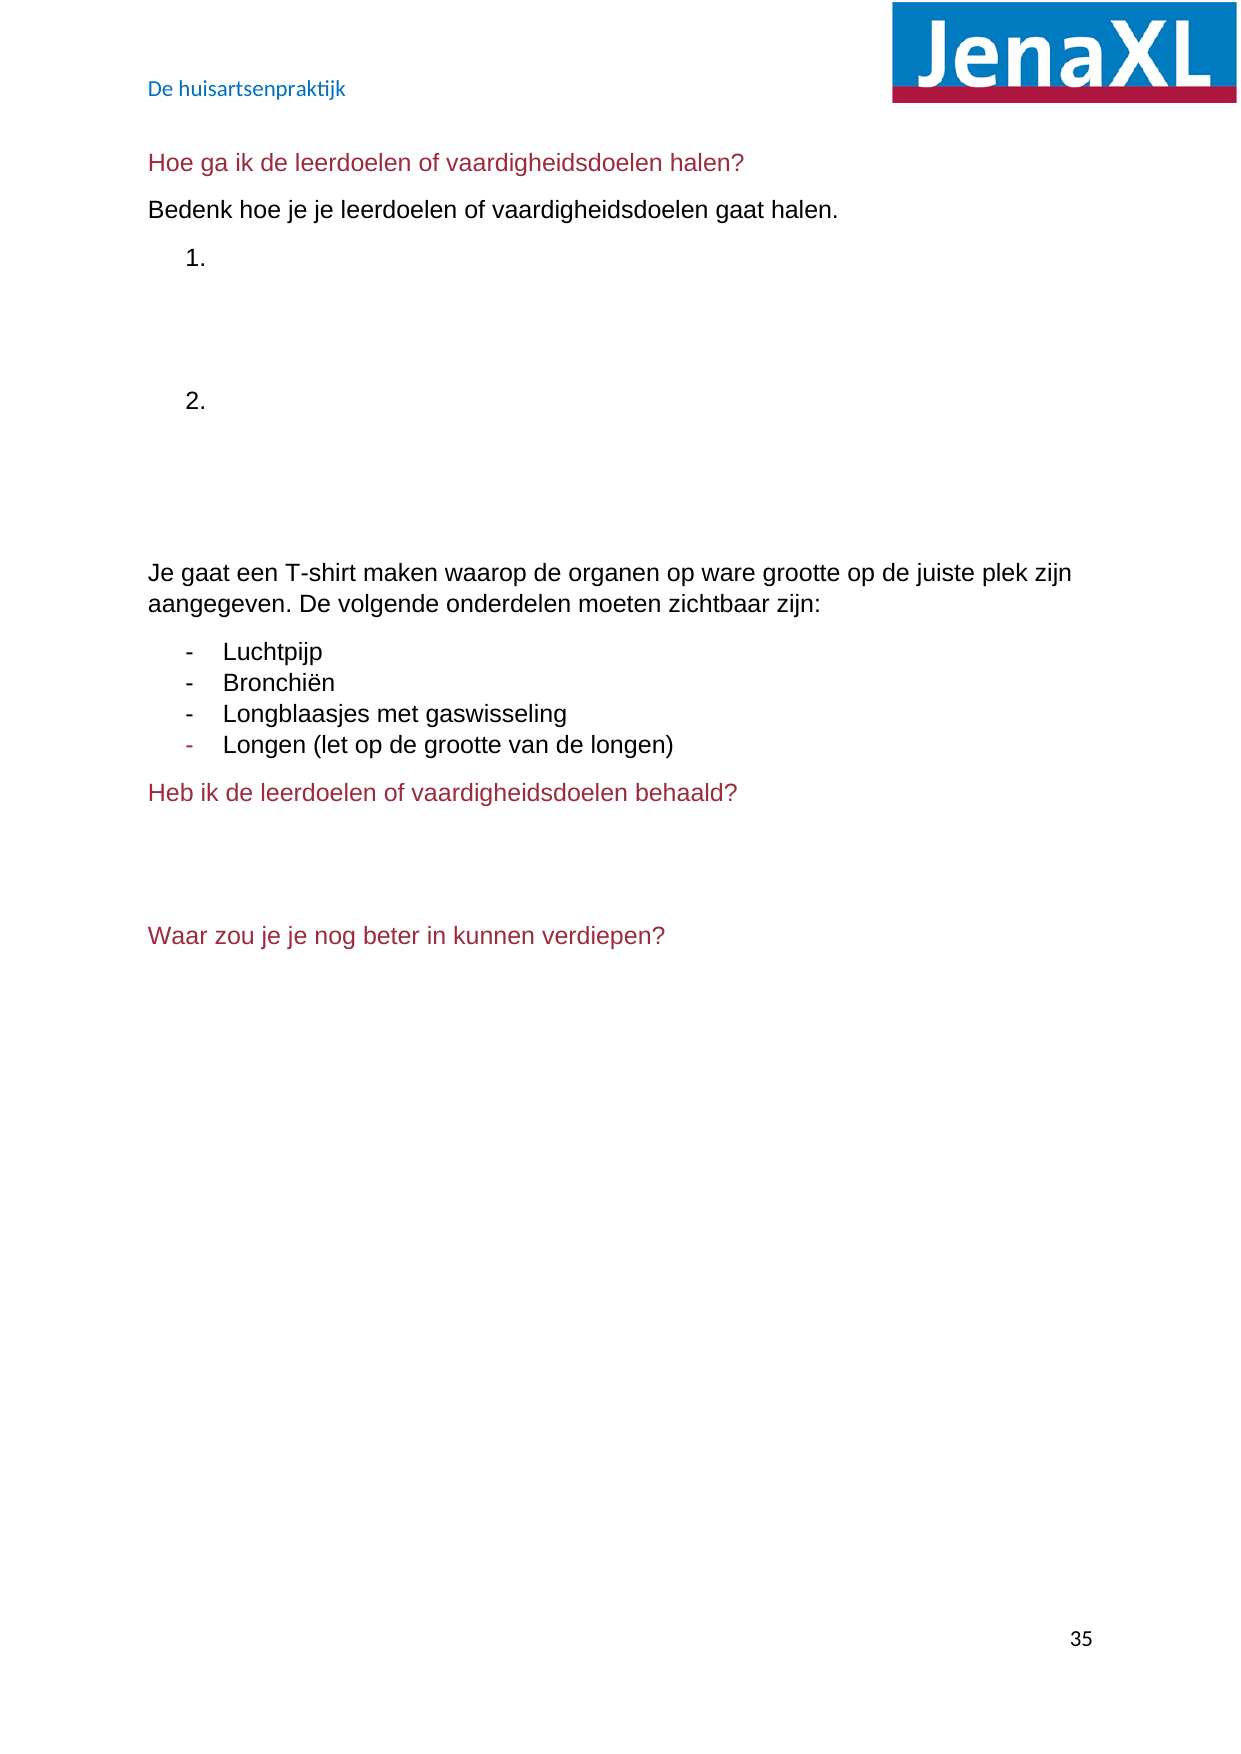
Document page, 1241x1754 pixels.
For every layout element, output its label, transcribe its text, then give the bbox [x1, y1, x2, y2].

list Longblaasjes met gaswisseling [185, 699, 1093, 728]
text Bedenk hoe je je leerdoelen of vaardigheidsdoelen gaat halen. [148, 195, 1093, 224]
list Bronchiën [185, 668, 1093, 697]
text Waar zou je je nog beter in kunnen verdiepen? [148, 921, 1093, 949]
list Luchtpijp [185, 637, 1093, 666]
text Hoe ga ik de leerdoelen of vaardigheidsdoelen halen? [148, 148, 1093, 176]
text Je gaat een T-shirt maken waarop de organen op ware grootte op de juiste plek zijn aangegeven. De volgende onderdelen moeten zichtbaar zijn: [148, 558, 1093, 618]
text Heb ik de leerdoelen of vaardigheidsdoelen behaald? [148, 778, 1093, 806]
picture [892, 2, 1237, 103]
list Longen (let op de grootte van de longen) [185, 730, 1093, 759]
